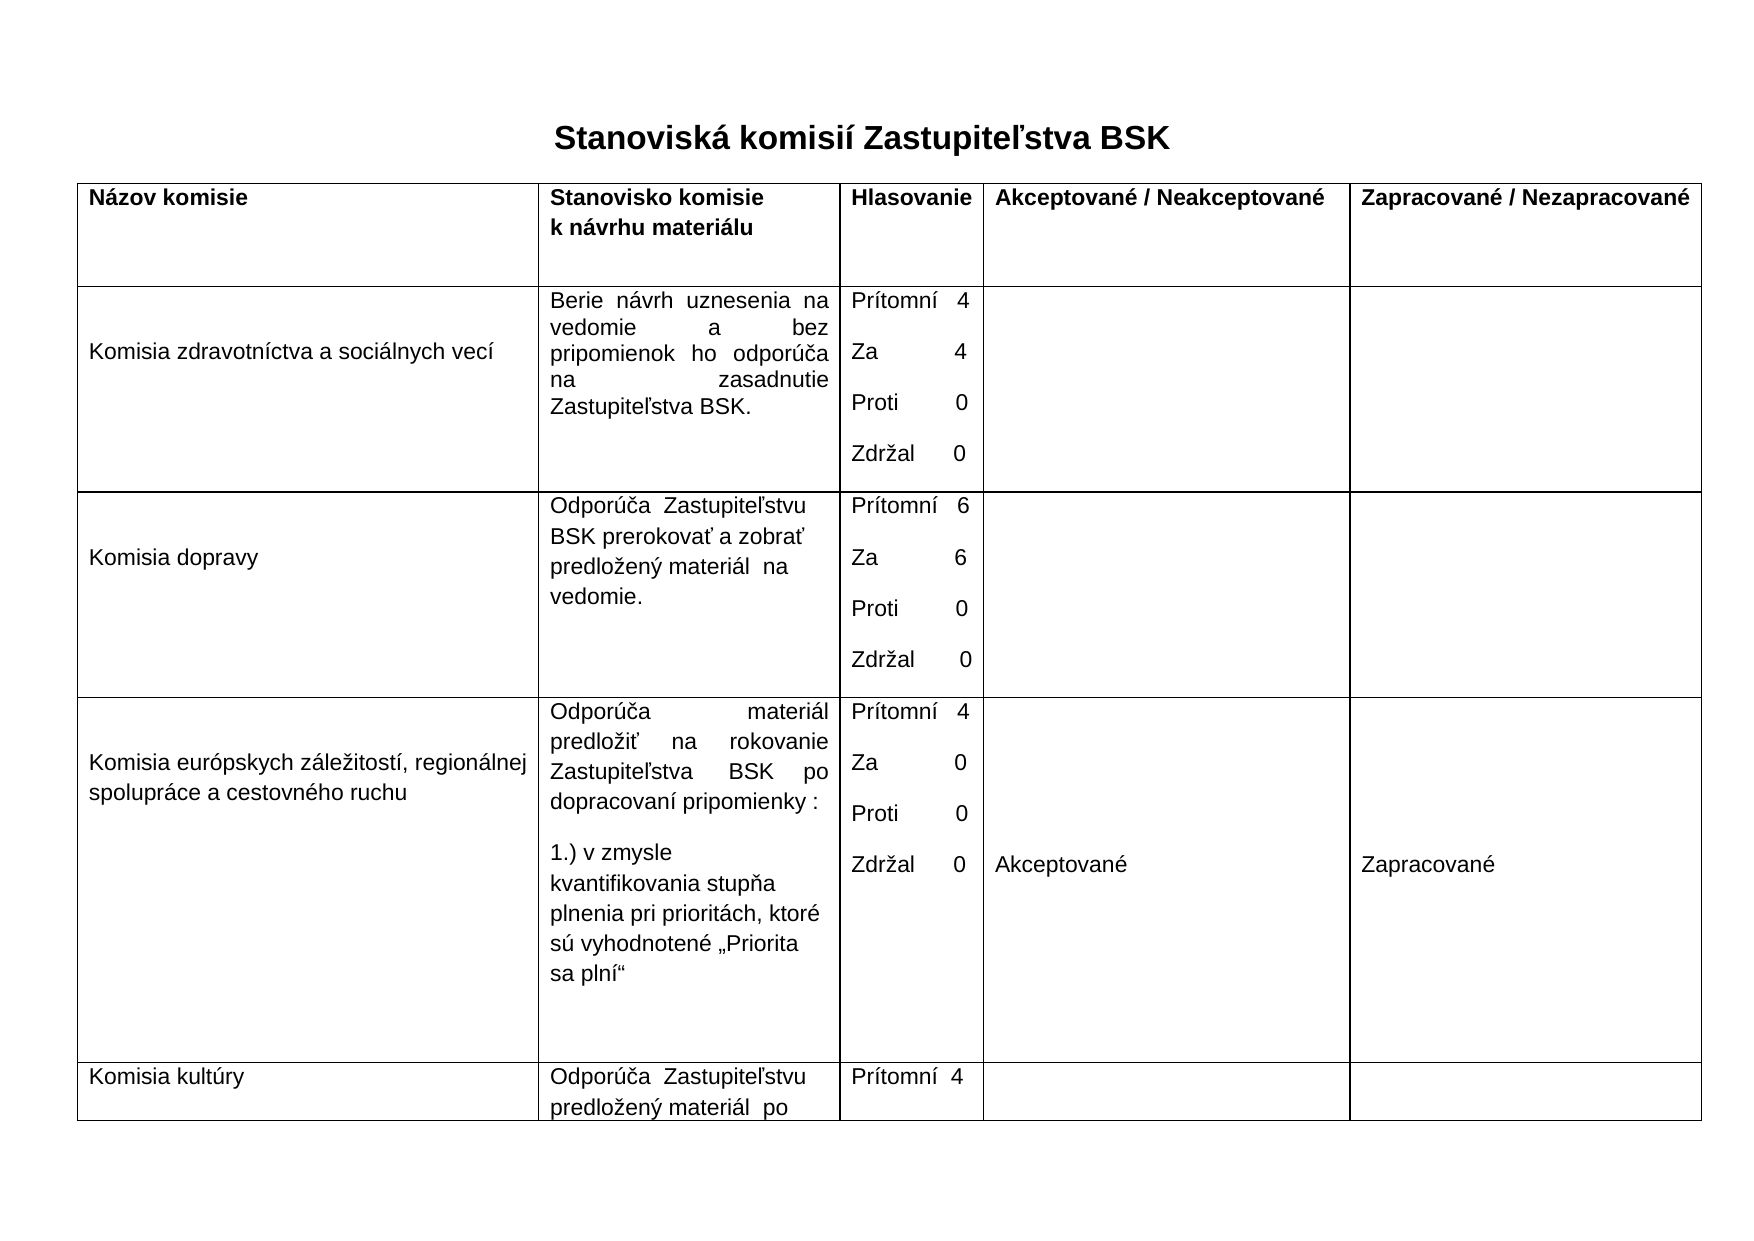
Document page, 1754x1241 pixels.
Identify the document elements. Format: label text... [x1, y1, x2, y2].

table_cell [1351, 287, 1701, 491]
table_cell Odporúča materiál predložiť na rokovanie Zastupiteľstva BSK po dopracovaní pripomienky : 1.) v zmysle kvantifikovania stupňa plnenia pri prioritách, ktoré sú vyhodnotené „Priorita sa plní“ [539, 698, 839, 1062]
table_cell Prítomní 4 Za 0 Proti 0 Zdržal 0 [841, 698, 983, 1062]
table_cell Berie návrh uznesenia na vedomie a bez pripomienok ho odporúča na zasadnutie Zastupiteľstva BSK. [539, 287, 839, 491]
table_cell [1351, 493, 1701, 697]
table_cell Prítomní 6 Za 6 Proti 0 Zdržal 0 [841, 493, 983, 697]
table_header Akceptované / Neakceptované [984, 184, 1349, 286]
table_header Zapracované / Nezapracované [1351, 184, 1701, 286]
table_cell Prítomní 4 Za 4 Proti 0 Zdržal 0 [841, 287, 983, 491]
table_cell Komisia zdravotníctva a sociálnych vecí [78, 287, 538, 491]
table_header Hlasovanie [841, 184, 983, 286]
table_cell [539, 1063, 839, 1120]
table_cell [984, 493, 1349, 697]
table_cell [1351, 1063, 1701, 1120]
table_header Názov komisie [78, 184, 538, 286]
table_cell Odporúča Zastupiteľstvu BSK prerokovať a zobrať predložený materiál na vedomie. [539, 493, 839, 697]
table_cell Zapracované [1351, 698, 1701, 1062]
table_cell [841, 1063, 983, 1120]
table_cell Komisia európskych záležitostí, regionálnej spolupráce a cestovného ruchu [78, 698, 538, 1062]
table_header Stanovisko komisie k návrhu materiálu [539, 184, 839, 286]
text Stanoviská komisií Zastupiteľstva BSK [89, 118, 1636, 157]
table_cell Akceptované [984, 698, 1349, 1062]
table_cell Komisia kultúry [78, 1063, 538, 1120]
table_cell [984, 1063, 1349, 1120]
table_cell [984, 287, 1349, 491]
table_cell Komisia dopravy [78, 493, 538, 697]
